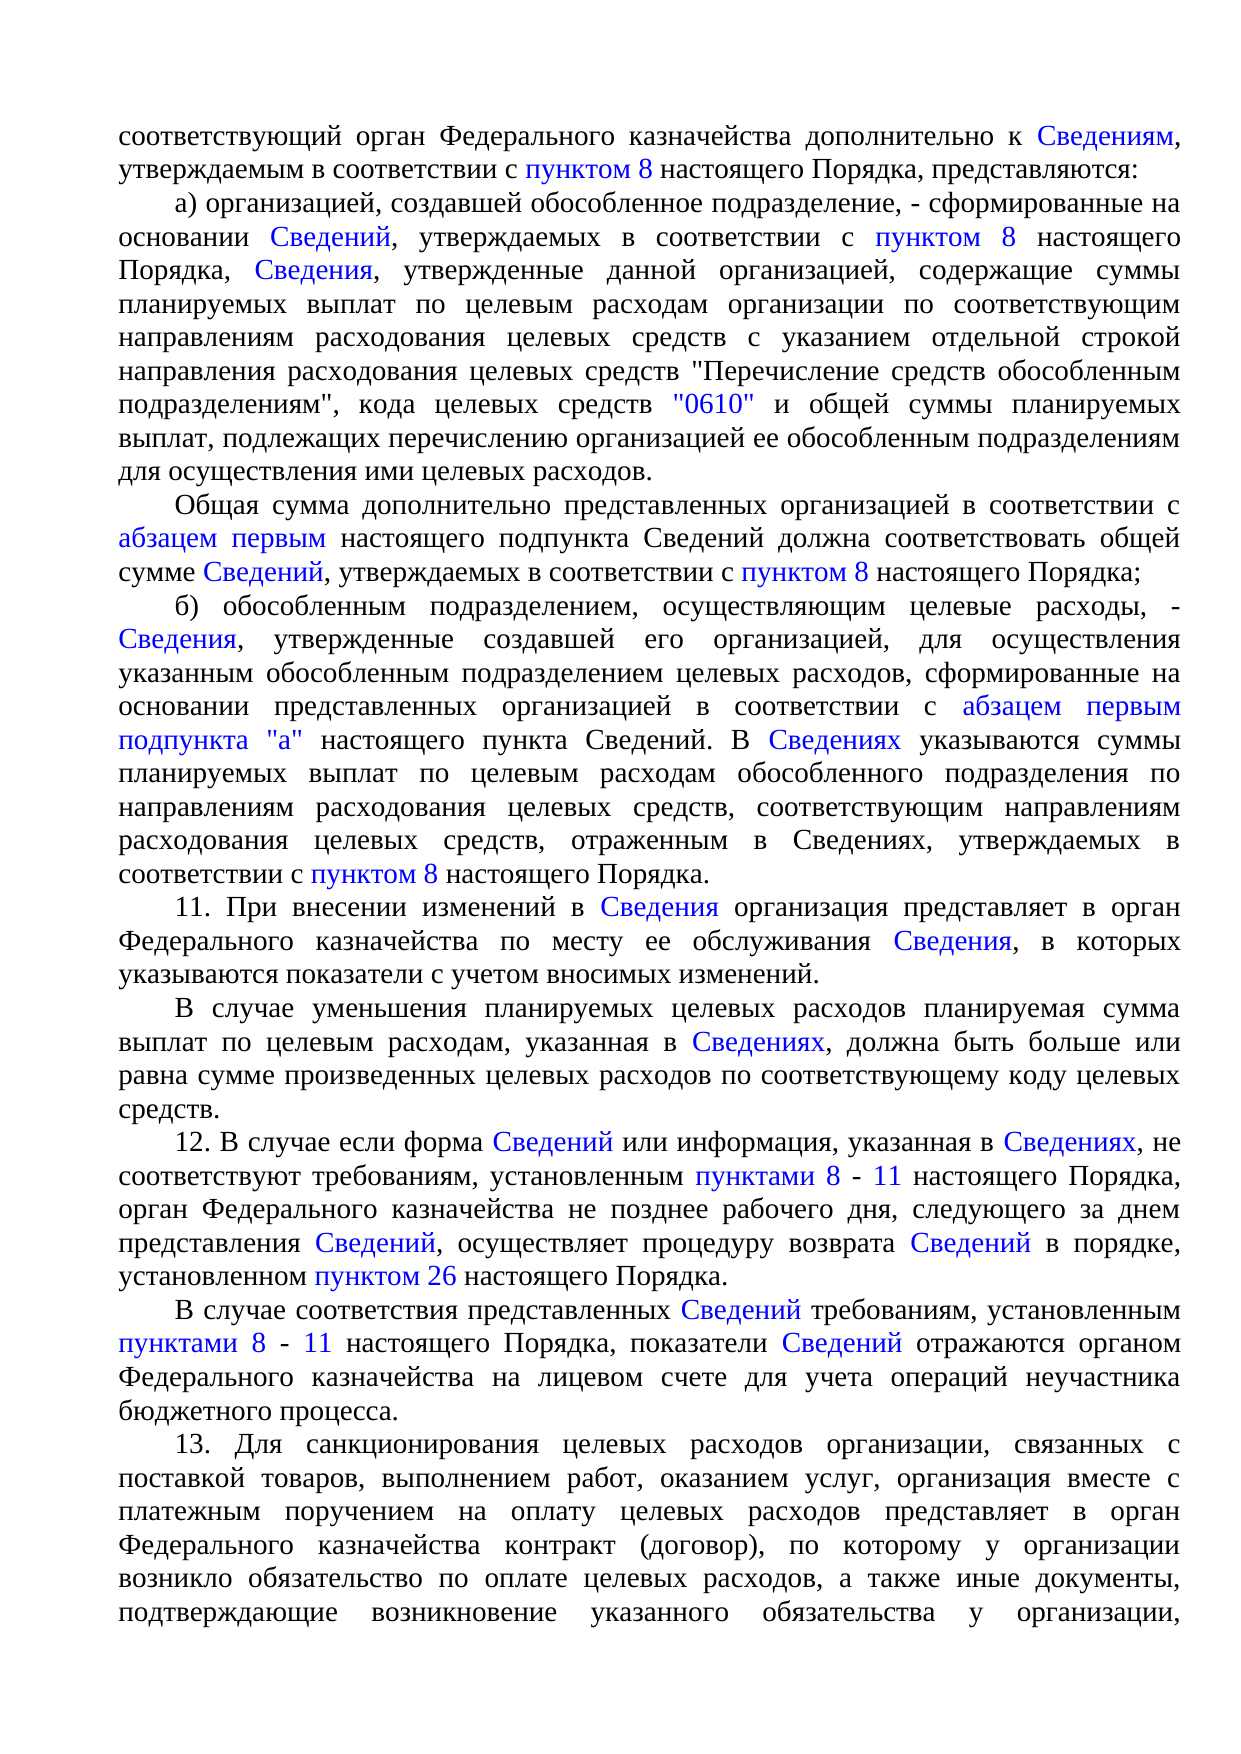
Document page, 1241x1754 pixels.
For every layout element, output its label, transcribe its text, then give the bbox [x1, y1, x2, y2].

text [118, 118, 1181, 185]
text а) организацией, создавшей обособленное подразделение, - сформированные на основании Сведений, утверждаемых в соответствии с пунктом 8 настоящего Порядка, Сведения, утвержденные данной организацией, содержащие суммы планируемых выплат по целевым расходам организации по соответствующим направлениям расходования целевых средств с указанием отдельной строкой направления расходования целевых средств "Перечисление средств обособленным подразделениям", кода целевых средств "0610" и общей суммы планируемых выплат, подлежащих перечислению организацией ее обособленным подразделениям для осуществления ими целевых расходов. [118, 185, 1181, 487]
text В случае уменьшения планируемых целевых расходов планируемая сумма выплат по целевым расходам, указанная в Сведениях, должна быть больше или равна сумме произведенных целевых расходов по соответствующему коду целевых средств. [118, 990, 1181, 1124]
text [118, 1426, 1181, 1627]
text б) обособленным подразделением, осуществляющим целевые расходы, - Сведения, утвержденные создавшей его организацией, для осуществления указанным обособленным подразделением целевых расходов, сформированные на основании представленных организацией в соответствии с абзацем первым подпункта "а" настоящего пункта Сведений. В Сведениях указываются суммы планируемых выплат по целевым расходам обособленного подразделения по направлениям расходования целевых средств, соответствующим направлениям расходования целевых средств, отраженным в Сведениях, утверждаемых в соответствии с пунктом 8 настоящего Порядка. [118, 588, 1181, 889]
text 12. В случае если форма Сведений или информация, указанная в Сведениях, не соответствуют требованиям, установленным пунктами 8 - 11 настоящего Порядка, орган Федерального казначейства не позднее рабочего дня, следующего за днем представления Сведений, осуществляет процедуру возврата Сведений в порядке, установленном пунктом 26 настоящего Порядка. [118, 1124, 1181, 1292]
text 11. При внесении изменений в Сведения организация представляет в орган Федерального казначейства по месту ее обслуживания Сведения, в которых указываются показатели с учетом вносимых изменений. [118, 889, 1181, 990]
text Общая сумма дополнительно представленных организацией в соответствии с абзацем первым настоящего подпункта Сведений должна соответствовать общей сумме Сведений, утверждаемых в соответствии с пунктом 8 настоящего Порядка; [118, 487, 1181, 588]
text В случае соответствия представленных Сведений требованиям, установленным пунктами 8 - 11 настоящего Порядка, показатели Сведений отражаются органом Федерального казначейства на лицевом счете для учета операций неучастника бюджетного процесса. [118, 1292, 1181, 1426]
